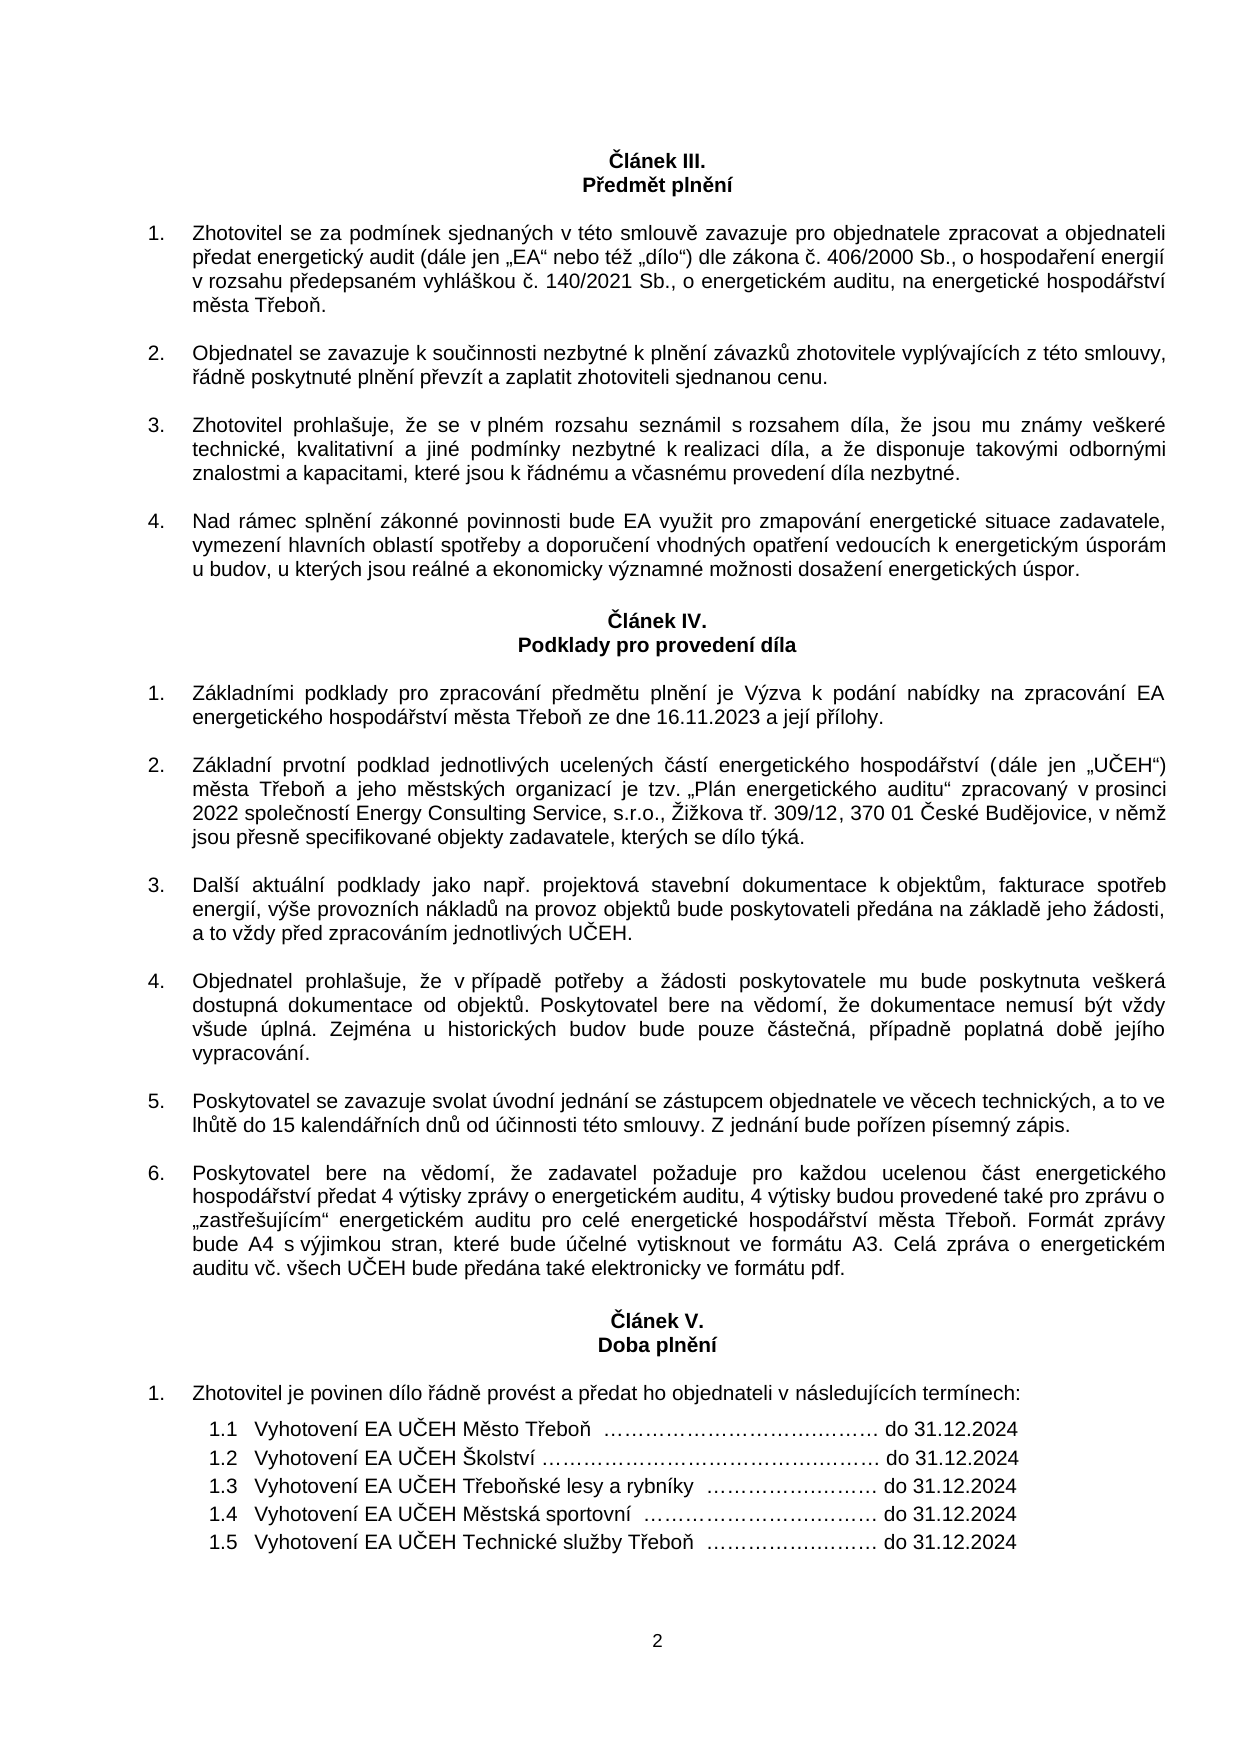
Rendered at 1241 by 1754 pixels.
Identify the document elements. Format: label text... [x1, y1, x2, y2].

list Další aktuální podklady jako např. projektová stavební dokumentace k objektům, fakturace spotřeb energií, výše provozních nákladů na provoz objektů bude poskytovateli předána na základě jeho žádosti, a to vždy před zpracováním jednotlivých UČEH. [148, 873, 1167, 945]
list Vyhotovení EA UČEH Školství ………………………………….……… do 31.12.2024 [208, 1445, 1167, 1469]
list Objednatel prohlašuje, že v případě potřeby a žádosti poskytovatele mu bude poskytnuta veškerá dostupná dokumentace od objektů. Poskytovatel bere na vědomí, že dokumentace nemusí být vždy všude úplná. Zejména u historických budov bude pouze částečná, případně poplatná době jejího vypracování. [148, 969, 1167, 1064]
text Článek V. [148, 1309, 1167, 1333]
text Článek III. [148, 149, 1167, 173]
list Zhotovitel je povinen dílo řádně provést a předat ho objednateli v následujících termínech: [148, 1381, 1181, 1405]
text Předmět plnění [148, 173, 1167, 197]
list Poskytovatel bere na vědomí, že zadavatel požaduje pro každou ucelenou část energetického hospodářství předat 4 výtisky zprávy o energetickém auditu, 4 výtisky budou provedené také pro zprávu o „zastřešujícím“ energetickém auditu pro celé energetické hospodářství města Třeboň. Formát zprávy bude A4 s výjimkou stran, které bude účelné vytisknout ve formátu A3. Celá zpráva o energetickém auditu vč. všech UČEH bude předána také elektronicky ve formátu pdf. [148, 1160, 1167, 1280]
list Vyhotovení EA UČEH Město Třeboň ………………………….……… do 31.12.2024 [208, 1417, 1167, 1441]
list Vyhotovení EA UČEH Technické služby Třeboň …………….……… do 31.12.2024 [208, 1530, 1167, 1554]
list Zhotovitel prohlašuje, že se v plném rozsahu seznámil s rozsahem díla, že jsou mu známy veškeré technické, kvalitativní a jiné podmínky nezbytné k realizaci díla, a že disponuje takovými odbornými znalostmi a kapacitami, které jsou k řádnému a včasnému provedení díla nezbytné. [148, 413, 1167, 485]
list Objednatel se zavazuje k součinnosti nezbytné k plnění závazků zhotovitele vyplývajících z této smlouvy, řádně poskytnuté plnění převzít a zaplatit zhotoviteli sjednanou cenu. [148, 341, 1167, 389]
list Základní prvotní podklad jednotlivých ucelených částí energetického hospodářství (dále jen „UČEH“) města Třeboň a jeho městských organizací je tzv. „Plán energetického auditu“ zpracovaný v prosinci 2022 společností Energy Consulting Service, s.r.o., Žižkova tř. 309/12, 370 01 České Budějovice, v němž jsou přesně specifikované objekty zadavatele, kterých se dílo týká. [148, 753, 1167, 849]
list Zhotovitel se za podmínek sjednaných v této smlouvě zavazuje pro objednatele zpracovat a objednateli předat energetický audit (dále jen „EA“ nebo též „dílo“) dle zákona č. 406/2000 Sb., o hospodaření energií v rozsahu předepsaném vyhláškou č. 140/2021 Sb., o energetickém auditu, na energetické hospodářství města Třeboň. [148, 221, 1167, 317]
list Vyhotovení EA UČEH Třeboňské lesy a rybníky …………….……… do 31.12.2024 [208, 1473, 1167, 1497]
list Poskytovatel se zavazuje svolat úvodní jednání se zástupcem objednatele ve věcech technických, a to ve lhůtě do 15 kalendářních dnů od účinnosti této smlouvy. Z jednání bude pořízen písemný zápis. [148, 1088, 1167, 1136]
text Podklady pro provedení díla [148, 633, 1167, 657]
list Nad rámec splnění zákonné povinnosti bude EA využit pro zmapování energetické situace zadavatele, vymezení hlavních oblastí spotřeby a doporučení vhodných opatření vedoucích k energetickým úsporám u budov, u kterých jsou reálné a ekonomicky významné možnosti dosažení energetických úspor. [148, 509, 1167, 581]
text Doba plnění [148, 1333, 1167, 1357]
list Vyhotovení EA UČEH Městská sportovní …………………….……… do 31.12.2024 [208, 1502, 1167, 1526]
list Základními podklady pro zpracování předmětu plnění je Výzva k podání nabídky na zpracování EA energetického hospodářství města Třeboň ze dne 16.11.2023 a její přílohy. [148, 681, 1167, 729]
text Článek IV. [148, 609, 1167, 633]
